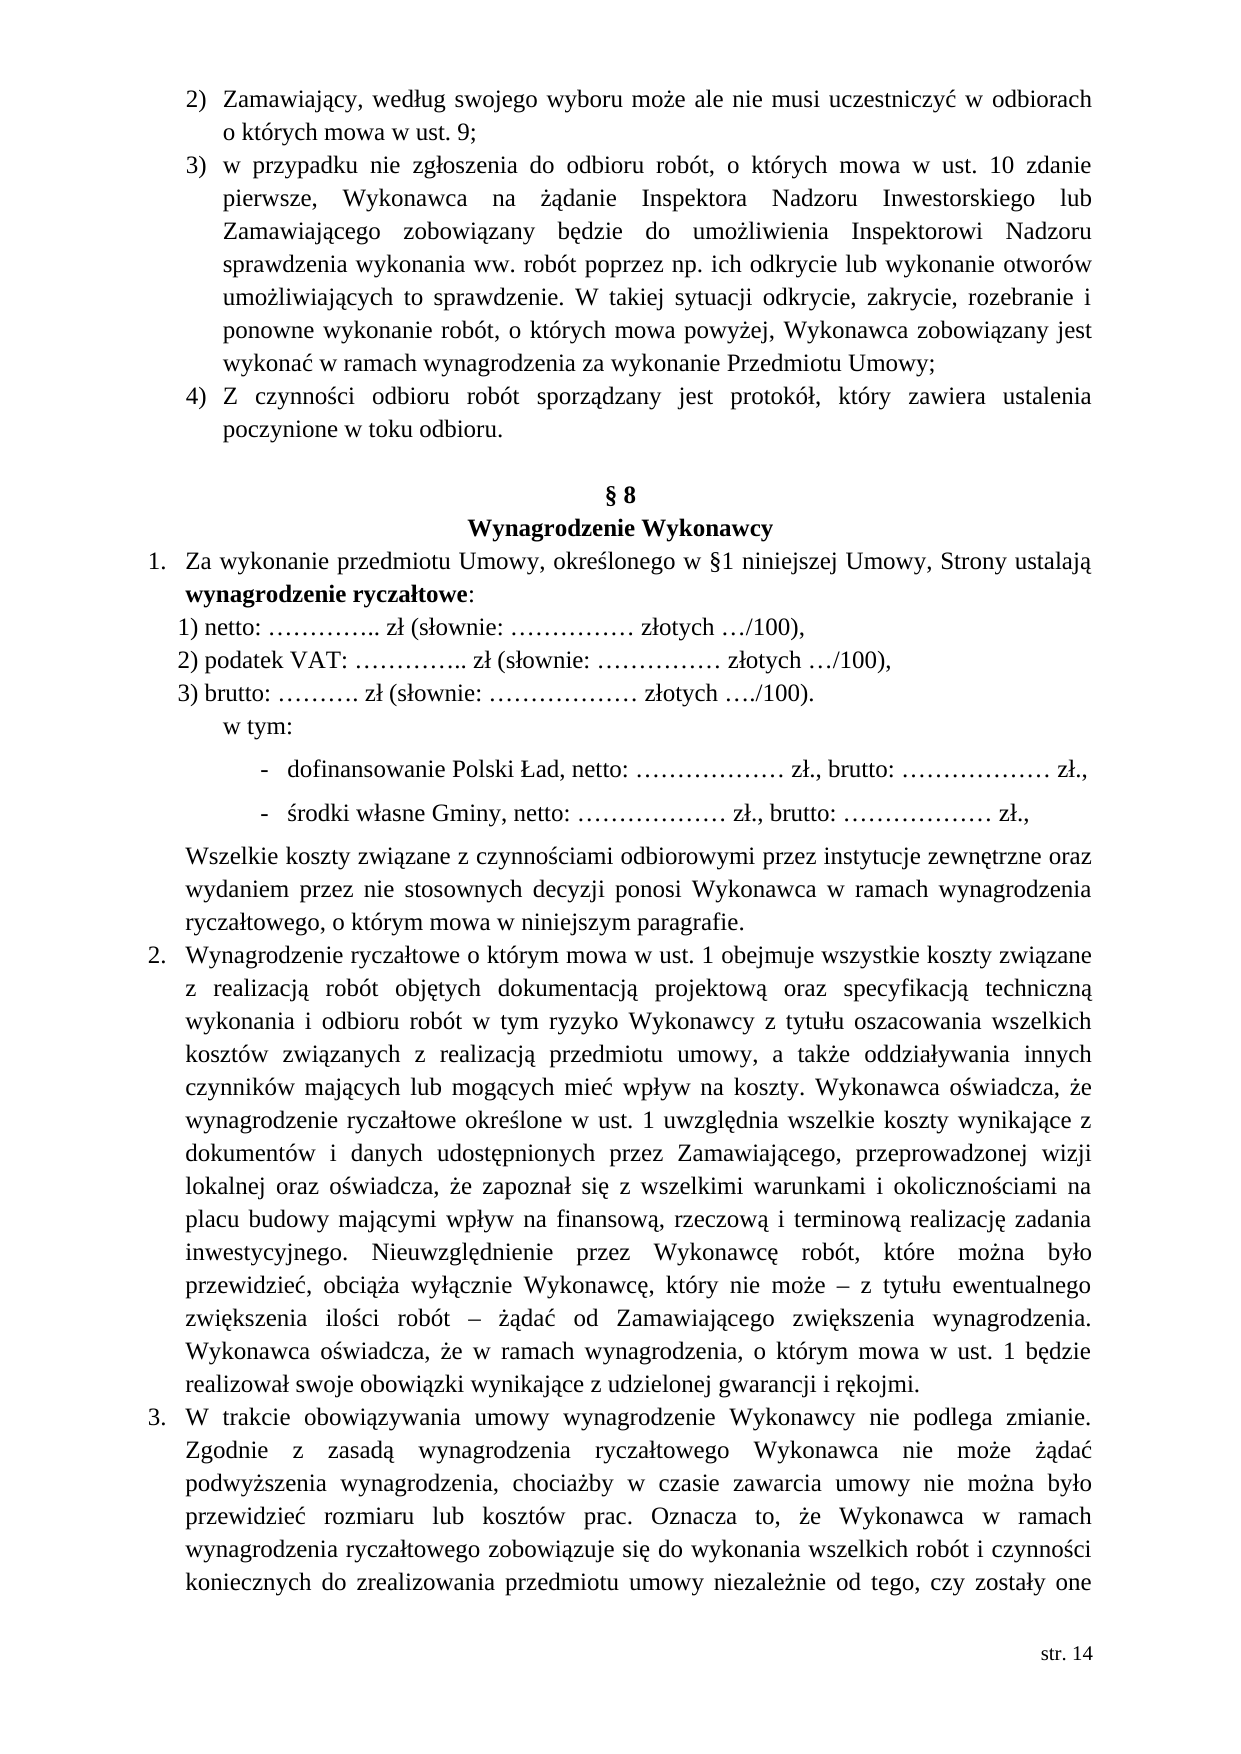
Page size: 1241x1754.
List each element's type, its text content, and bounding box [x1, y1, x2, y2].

text - środki własne Gminy, netto: ……………… zł., brutto: ……………… zł., [148, 798, 1092, 826]
text § 8 [148, 480, 1092, 509]
list 1) netto: ………….. zł (słownie: …………… złotych …/100), [177, 612, 1092, 641]
list Za wykonanie przedmiotu Umowy, określonego w §1 niniejszej Umowy, Strony ustalają wynagrodzenie ryczałtowe: [148, 546, 1092, 608]
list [148, 1402, 1092, 1596]
list 2) podatek VAT: ………….. zł (słownie: …………… złotych …/100), [177, 645, 1092, 674]
text w tym: [148, 711, 1092, 740]
list Wynagrodzenie ryczałtowe o którym mowa w ust. 1 obejmuje wszystkie koszty związane z realizacją robót objętych dokumentacją projektową oraz specyfikacją techniczną wykonania i odbioru robót w tym ryzyko Wykonawcy z tytułu oszacowania wszelkich kosztów związanych z realizacją przedmiotu umowy, a także oddziaływania innych czynników mających lub mogących mieć wpływ na koszty. Wykonawca oświadcza, że wynagrodzenie ryczałtowe określone w ust. 1 uwzględnia wszelkie koszty wynikające z dokumentów i danych udostępnionych przez Zamawiającego, przeprowadzonej wizji lokalnej oraz oświadcza, że zapoznał się z wszelkimi warunkami i okolicznościami na placu budowy mającymi wpływ na finansową, rzeczową i terminową realizację zadania inwestycyjnego. Nieuwzględnienie przez Wykonawcę robót, które można było przewidzieć, obciąża wyłącznie Wykonawcę, który nie może – z tytułu ewentualnego zwiększenia ilości robót – żądać od Zamawiającego zwiększenia wynagrodzenia. Wykonawca oświadcza, że w ramach wynagrodzenia, o którym mowa w ust. 1 będzie realizował swoje obowiązki wynikające z udzielonej gwarancji i rękojmi. [148, 940, 1092, 1398]
text Wszelkie koszty związane z czynnościami odbiorowymi przez instytucje zewnętrzne oraz wydaniem przez nie stosownych decyzji ponosi Wykonawca w ramach wynagrodzenia ryczałtowego, o którym mowa w niniejszym paragrafie. [185, 841, 1092, 936]
list w przypadku nie zgłoszenia do odbioru robót, o których mowa w ust. 10 zdanie pierwsze, Wykonawca na żądanie Inspektora Nadzoru Inwestorskiego lub Zamawiającego zobowiązany będzie do umożliwienia Inspektorowi Nadzoru sprawdzenia wykonania ww. robót poprzez np. ich odkrycie lub wykonanie otworów umożliwiających to sprawdzenie. W takiej sytuacji odkrycie, zakrycie, rozebranie i ponowne wykonanie robót, o których mowa powyżej, Wykonawca zobowiązany jest wykonać w ramach wynagrodzenia za wykonanie Przedmiotu Umowy; [186, 150, 1092, 377]
text - dofinansowanie Polski Ład, netto: ……………… zł., brutto: ……………… zł., [148, 754, 1092, 783]
list Z czynności odbioru robót sporządzany jest protokół, który zawiera ustalenia poczynione w toku odbioru. [186, 381, 1092, 443]
list 3) brutto: ………. zł (słownie: ……………… złotych …./100). [177, 678, 1092, 707]
text Wynagrodzenie Wykonawcy [148, 513, 1092, 542]
list Zamawiający, według swojego wyboru może ale nie musi uczestniczyć w odbiorach o których mowa w ust. 9; [186, 84, 1092, 146]
